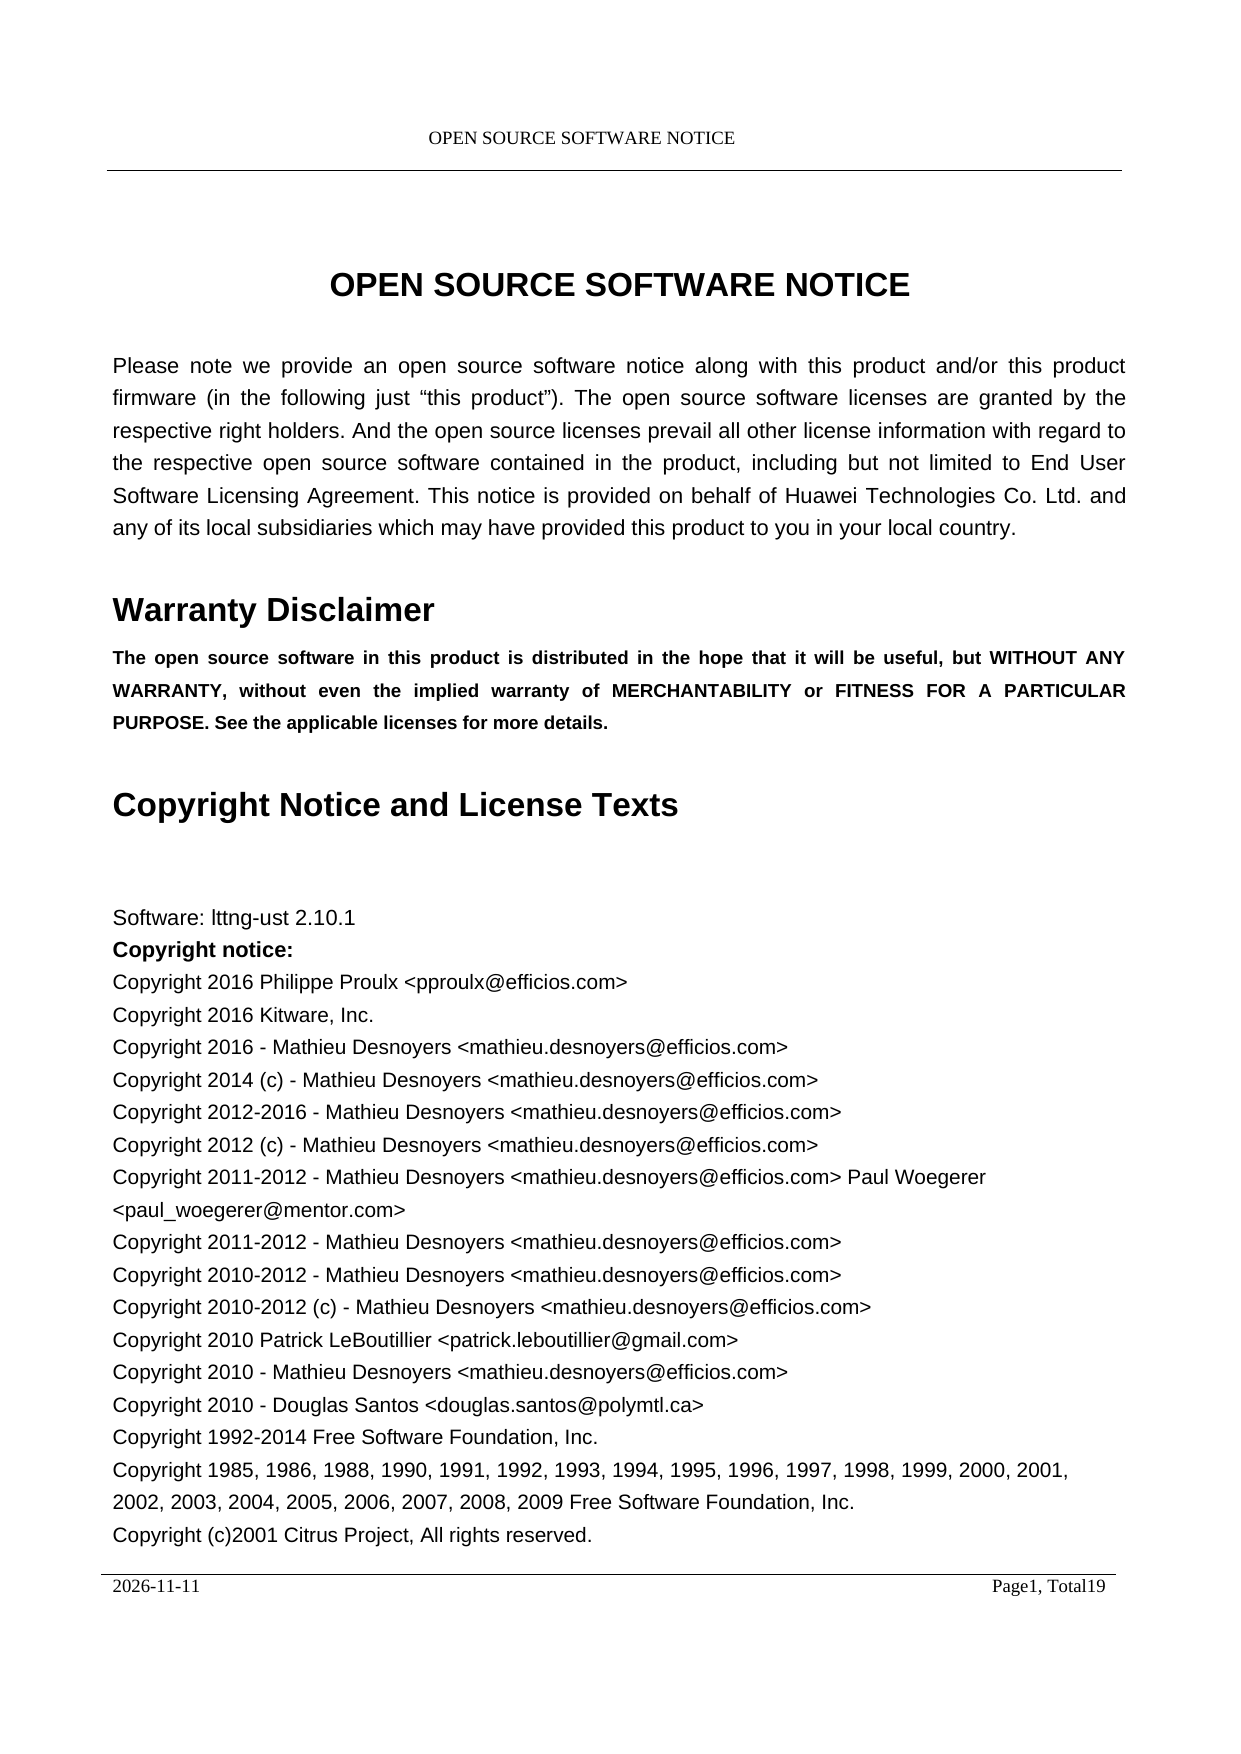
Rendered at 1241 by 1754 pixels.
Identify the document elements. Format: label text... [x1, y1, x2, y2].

text Software: lttng-ust 2.10.1 [112, 901, 1128, 933]
text OPEN SOURCE SOFTWARE NOTICE [112, 251, 1128, 316]
text Copyright 2010 - Douglas Santos <douglas.santos@polymtl.ca> [112, 1388, 1128, 1421]
text Copyright 2016 - Mathieu Desnoyers <mathieu.desnoyers@efficios.com> [112, 1031, 1128, 1063]
text Copyright 2011-2012 - Mathieu Desnoyers <mathieu.desnoyers@efficios.com> [112, 1226, 1128, 1258]
text Copyright 2014 (c) - Mathieu Desnoyers <mathieu.desnoyers@efficios.com> [112, 1063, 1128, 1096]
text Copyright 2016 Kitware, Inc. [112, 998, 1128, 1031]
text Copyright 2012 (c) - Mathieu Desnoyers <mathieu.desnoyers@efficios.com> [112, 1128, 1128, 1161]
text Copyright Notice and License Texts [112, 771, 1128, 836]
text Warranty Disclaimer [112, 576, 1128, 641]
text Copyright 2010-2012 (c) - Mathieu Desnoyers <mathieu.desnoyers@efficios.com> [112, 1291, 1128, 1323]
text The open source software in this product is distributed in the hope that it will be useful, but WITHOUT ANY WARRANTY, without even the implied warranty of MERCHANTABILITY or FITNESS FOR A PARTICULAR PURPOSE. See the applicable licenses for more details. [112, 641, 1128, 739]
text Copyright 2012-2016 - Mathieu Desnoyers <mathieu.desnoyers@efficios.com> [112, 1096, 1128, 1128]
text Copyright 2010 - Mathieu Desnoyers <mathieu.desnoyers@efficios.com> [112, 1356, 1128, 1388]
text Copyright 1985, 1986, 1988, 1990, 1991, 1992, 1993, 1994, 1995, 1996, 1997, 1998, 1999, 2000, 2001, 2002, 2003, 2004, 2005, 2006, 2007, 2008, 2009 Free Software Foundation, Inc. [112, 1453, 1128, 1518]
text Copyright notice: [112, 933, 1128, 966]
text Copyright (c)2001 Citrus Project, All rights reserved. [112, 1518, 1128, 1551]
text Please note we provide an open source software notice along with this product and/or this product firmware (in the following just “this product”). The open source software licenses are granted by the respective right holders. And the open source licenses prevail all other license information with regard to the respective open source software contained in the product, including but not limited to End User Software Licensing Agreement. This notice is provided on behalf of Huawei Technologies Co. Ltd. and any of its local subsidiaries which may have provided this product to you in your local country. [112, 349, 1128, 544]
text Copyright 2011-2012 - Mathieu Desnoyers <mathieu.desnoyers@efficios.com> Paul Woegerer <paul_woegerer@mentor.com> [112, 1161, 1128, 1226]
text Copyright 2016 Philippe Proulx <pproulx@efficios.com> [112, 966, 1128, 998]
text Copyright 2010 Patrick LeBoutillier <patrick.leboutillier@gmail.com> [112, 1323, 1128, 1356]
text Copyright 2010-2012 - Mathieu Desnoyers <mathieu.desnoyers@efficios.com> [112, 1258, 1128, 1291]
text Copyright 1992-2014 Free Software Foundation, Inc. [112, 1421, 1128, 1453]
